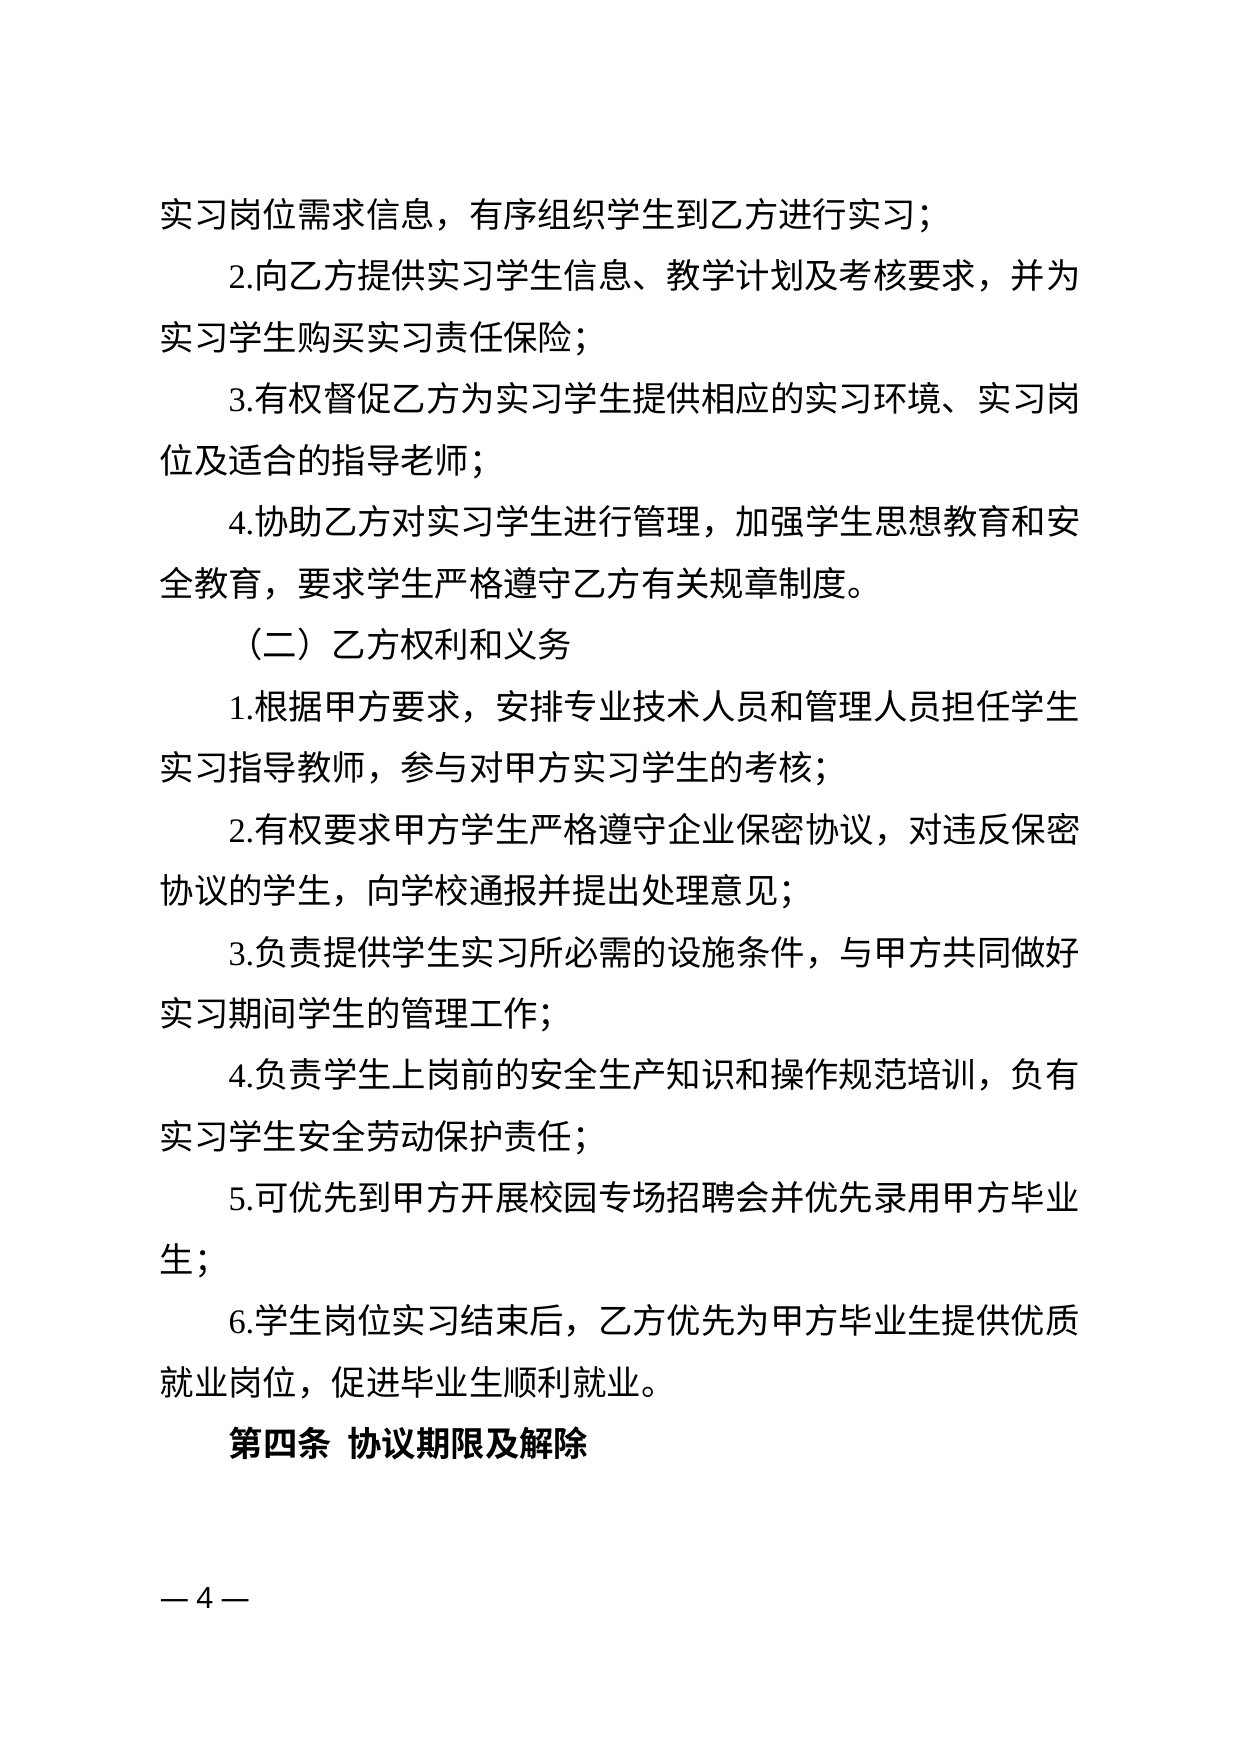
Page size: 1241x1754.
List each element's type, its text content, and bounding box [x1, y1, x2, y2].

list 4.负责学生上岗前的安全生产知识和操作规范培训，负有实习学生安全劳动保护责任； [159, 1039, 1081, 1162]
list 4.协助乙方对实习学生进行管理，加强学生思想教育和安全教育，要求学生严格遵守乙方有关规章制度。 [159, 486, 1081, 608]
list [159, 178, 1081, 240]
list 5.可优先到甲方开展校园专场招聘会并优先录用甲方毕业生； [159, 1162, 1081, 1284]
list 第四条 协议期限及解除 [159, 1407, 1081, 1469]
list 2.向乙方提供实习学生信息、教学计划及考核要求，并为实习学生购买实习责任保险； [159, 240, 1081, 363]
list 3.负责提供学生实习所必需的设施条件，与甲方共同做好实习期间学生的管理工作； [159, 916, 1081, 1039]
list 3.有权督促乙方为实习学生提供相应的实习环境、实习岗位及适合的指导老师； [159, 363, 1081, 486]
list （二）乙方权利和义务 [159, 608, 1081, 670]
list 2.有权要求甲方学生严格遵守企业保密协议，对违反保密协议的学生，向学校通报并提出处理意见； [159, 793, 1081, 916]
list 6.学生岗位实习结束后，乙方优先为甲方毕业生提供优质就业岗位，促进毕业生顺利就业。 [159, 1284, 1081, 1407]
list 1.根据甲方要求，安排专业技术人员和管理人员担任学生实习指导教师，参与对甲方实习学生的考核； [159, 670, 1081, 793]
